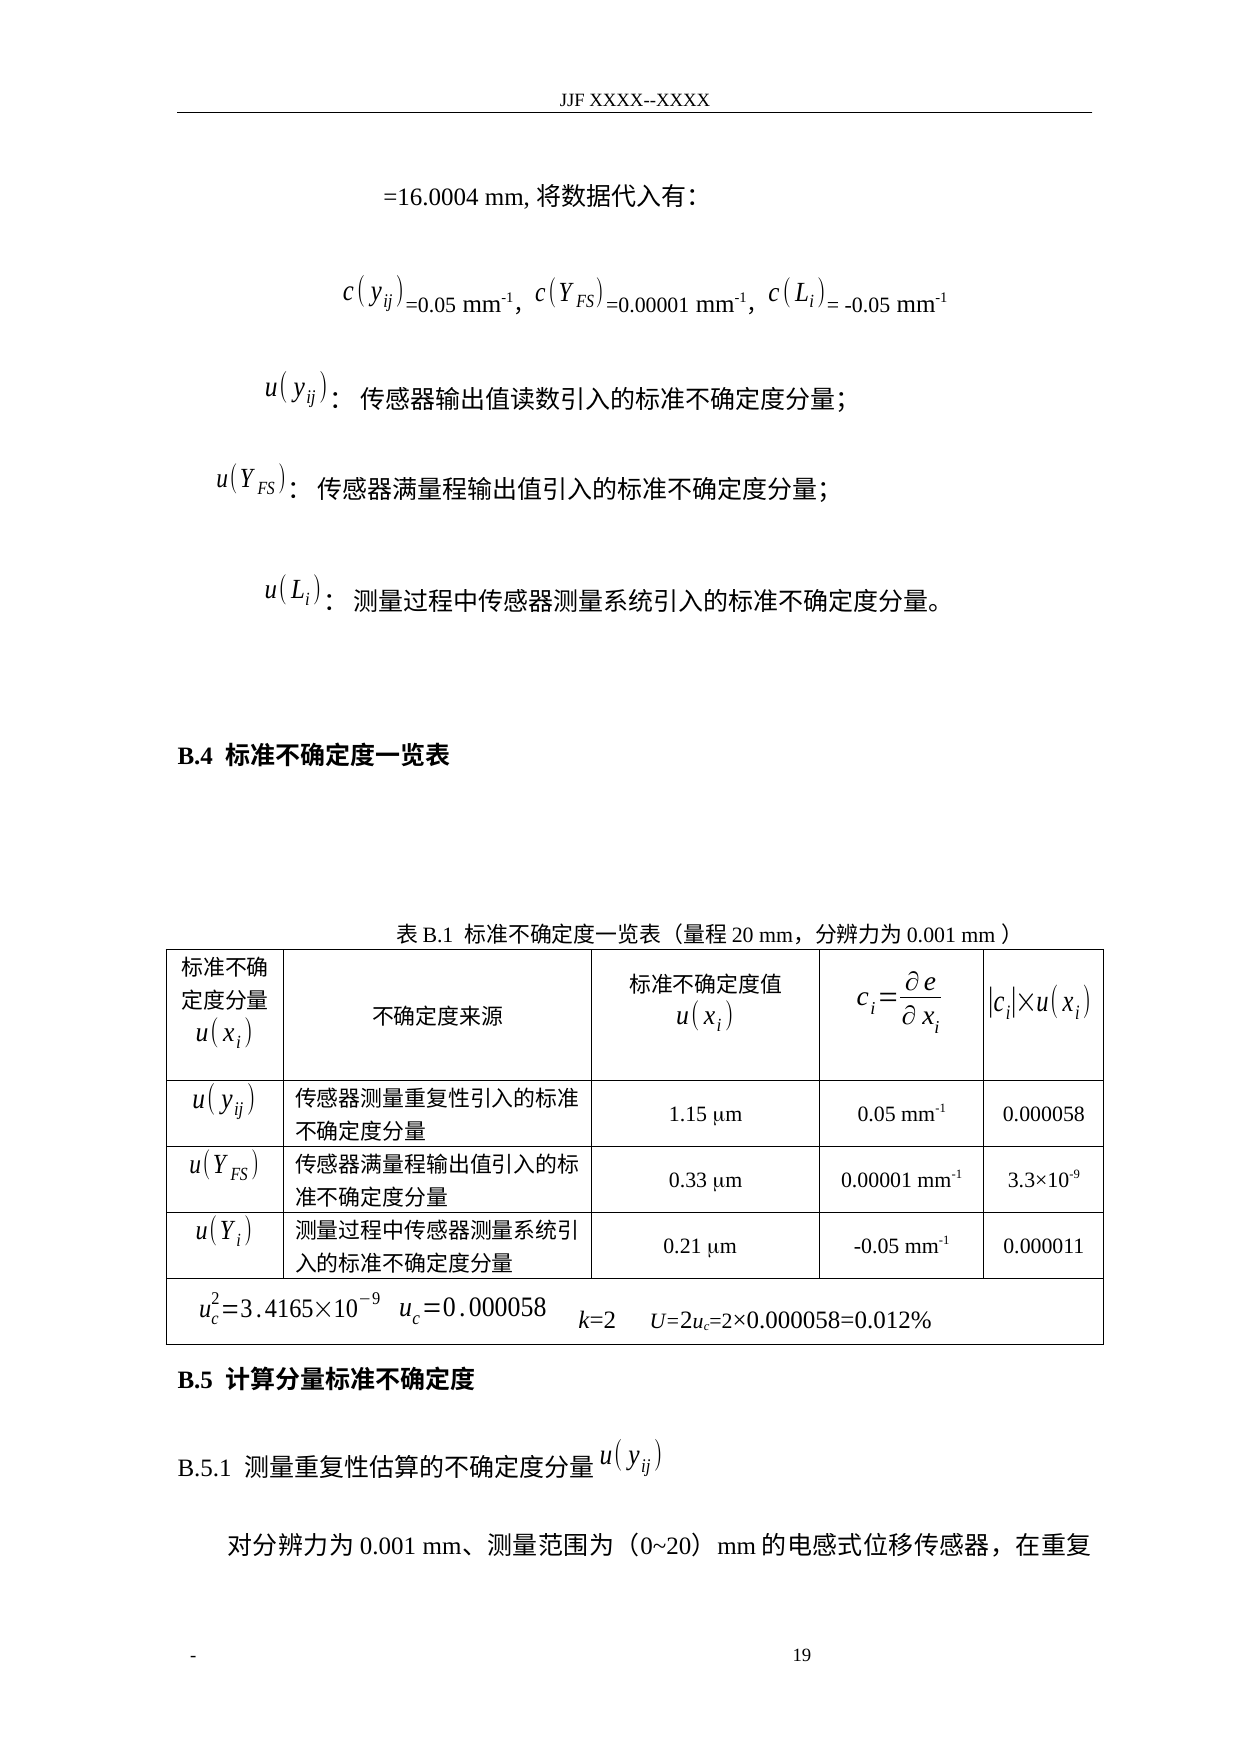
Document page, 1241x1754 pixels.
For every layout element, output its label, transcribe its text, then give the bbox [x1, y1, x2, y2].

table_cell 0.33 m [592, 1147, 819, 1212]
text B.5.1 测量重复性估算的不确定度分量 [177, 1428, 1092, 1493]
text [246, 162, 1092, 227]
table_header 标准不确定度分量 [167, 950, 283, 1080]
table_cell 测量过程中传感器测量系统引入的标准不确定度分量 [284, 1213, 591, 1278]
table_cell [167, 1147, 283, 1212]
text B.5 计算分量标准不确定度 [177, 1345, 1092, 1410]
text =0.05 mm-1，=0.00001 mm-1，= -0.05 mm-1 [177, 263, 1092, 328]
text ： 传感器满量程输出值引入的标准不确定度分量； [177, 461, 1092, 526]
table_cell 1.15 m [592, 1081, 819, 1146]
table_cell [167, 1213, 283, 1278]
table_cell k=2 U=2uc=2×0.000058=0.012% [167, 1279, 1103, 1344]
table_cell 传感器满量程输出值引入的标准不确定度分量 [284, 1147, 591, 1212]
table_cell 传感器测量重复性引入的标准不确定度分量 [284, 1081, 591, 1146]
text 表B.1 标准不确定度一览表（量程 20 mm，分辨力为0.001 mm ） [177, 916, 1092, 949]
table_cell 0.21 m [592, 1213, 819, 1278]
table_header 标准不确定度值 [592, 950, 819, 1080]
text B.4 标准不确定度一览表 [177, 721, 1092, 786]
table_cell [167, 1081, 283, 1146]
table_header [984, 950, 1103, 1080]
table_cell 0.000011 [984, 1213, 1103, 1278]
table_cell 0.05 mm-1 [820, 1081, 983, 1146]
table_cell 0.000058 [984, 1081, 1103, 1146]
table_header [820, 950, 983, 1080]
text ： 测量过程中传感器测量系统引入的标准不确定度分量。 [264, 562, 1092, 627]
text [177, 1511, 1092, 1576]
table_cell -0.05 mm-1 [820, 1213, 983, 1278]
text ： 传感器输出值读数引入的标准不确定度分量； [177, 360, 1092, 425]
table_header 不确定度来源 [284, 950, 591, 1080]
table_cell 3.3×10-9 [984, 1147, 1103, 1212]
table_cell 0.00001 mm-1 [820, 1147, 983, 1212]
